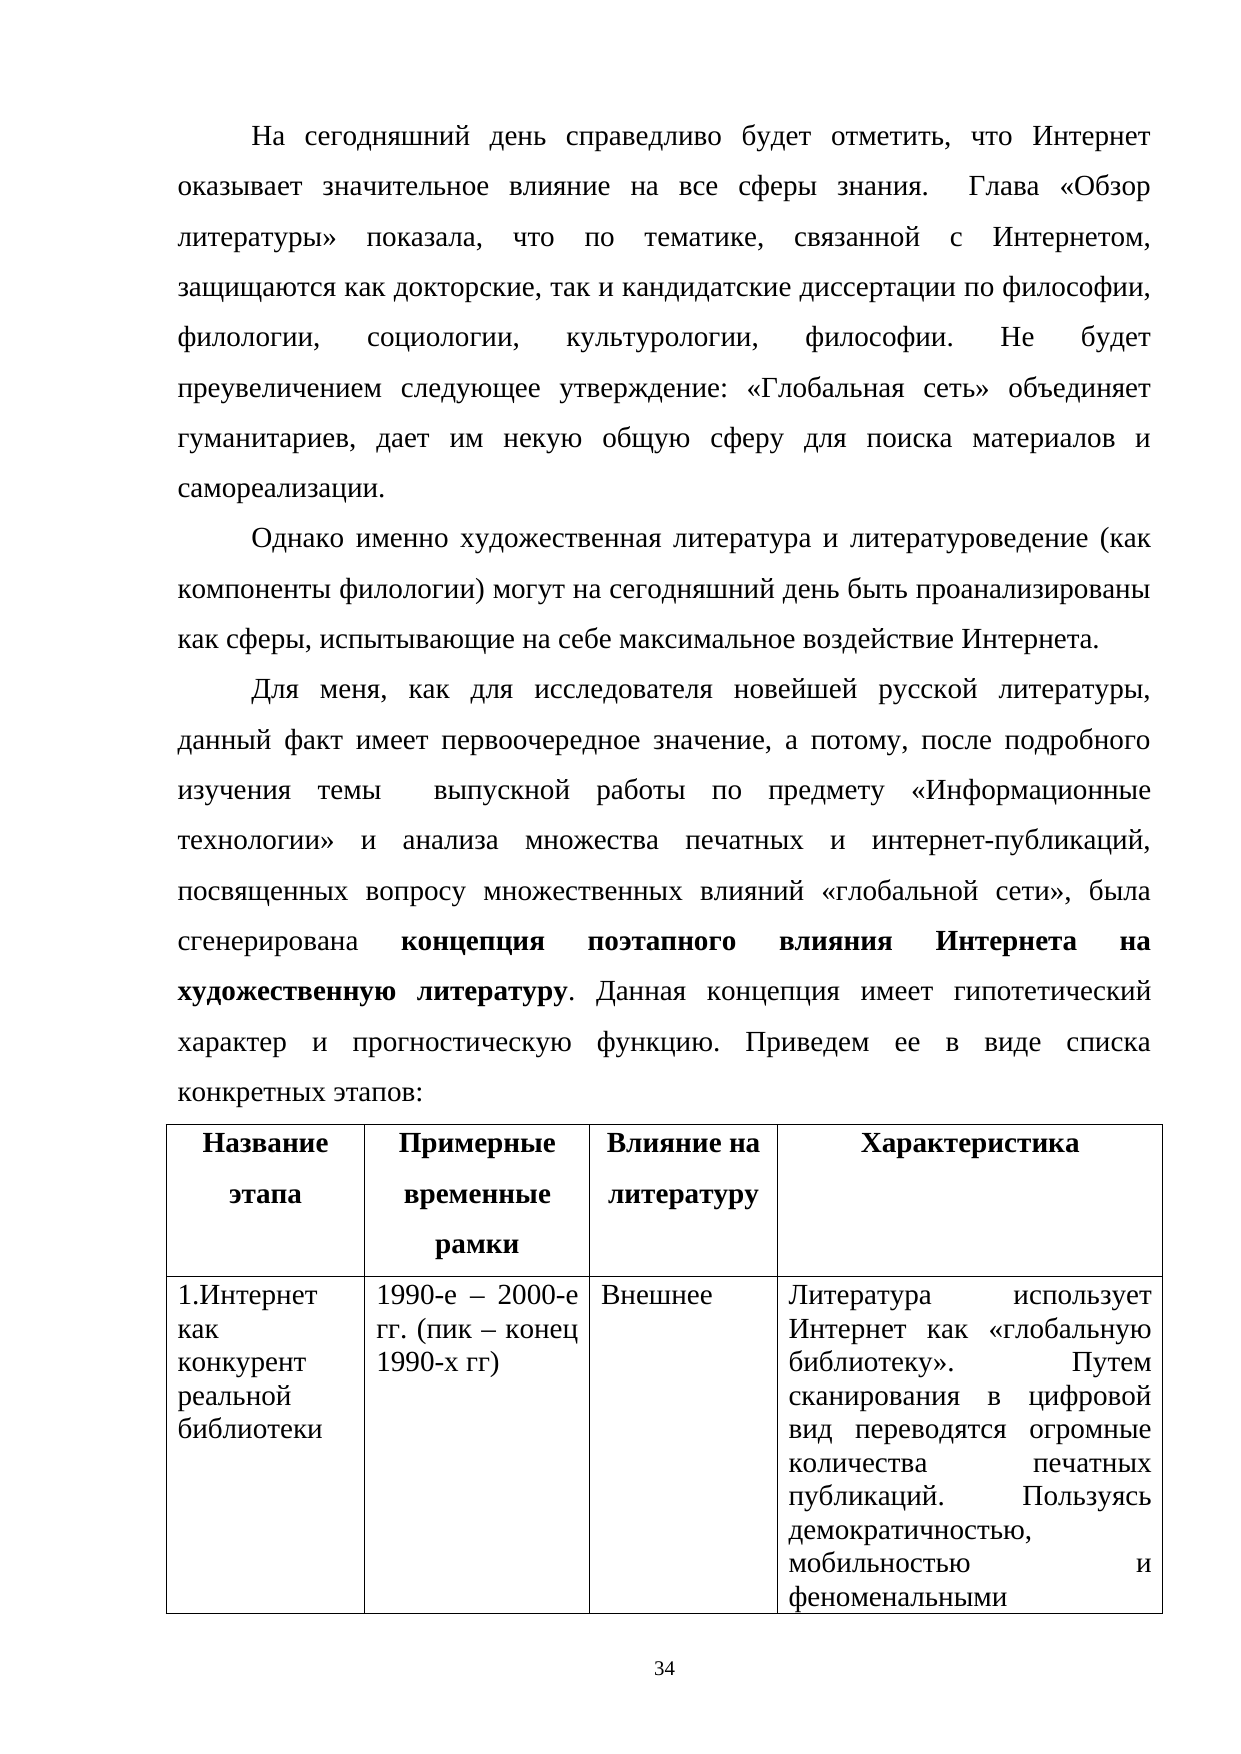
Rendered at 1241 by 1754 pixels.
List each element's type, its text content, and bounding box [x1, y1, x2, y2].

text Однако именно художественная литература и литературоведение (как компоненты филологии) могут на сегодняшний день быть проанализированы как сферы, испытывающие на себе максимальное воздействие Интернета. [177, 521, 1152, 655]
text На сегодняшний день справедливо будет отметить, что Интернет оказывает значительное влияние на все сферы знания. Глава «Обзор литературы» показала, что по тематике, связанной с Интернетом, защищаются как докторские, так и кандидатские диссертации по философии, филологии, социологии, культурологии, философии. Не будет преувеличением следующее утверждение: «Глобальная сеть» объединяет гуманитариев, дает им некую общую сферу для поиска материалов и самореализации. [177, 118, 1152, 504]
table_cell Внешнее [590, 1277, 777, 1613]
table_header Влияние на литературу [590, 1125, 777, 1276]
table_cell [365, 1277, 589, 1613]
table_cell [778, 1277, 1162, 1613]
text Для меня, как для исследователя новейшей русской литературы, данный факт имеет первоочередное значение, а потому, после подробного изучения темы выпускной работы по предмету «Информационные технологии» и анализа множества печатных и интернет-публикаций, посвященных вопросу множественных влияний «глобальной сети», была сгенерирована концепция поэтапного влияния Интернета на художественную литературу. Данная концепция имеет гипотетический характер и прогностическую функцию. Приведем ее в виде списка конкретных этапов: [177, 672, 1152, 1108]
table_header Название этапа [167, 1125, 364, 1276]
table_header Характеристика [778, 1125, 1162, 1276]
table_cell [167, 1277, 364, 1613]
table_header Примерные временные рамки [365, 1125, 589, 1276]
